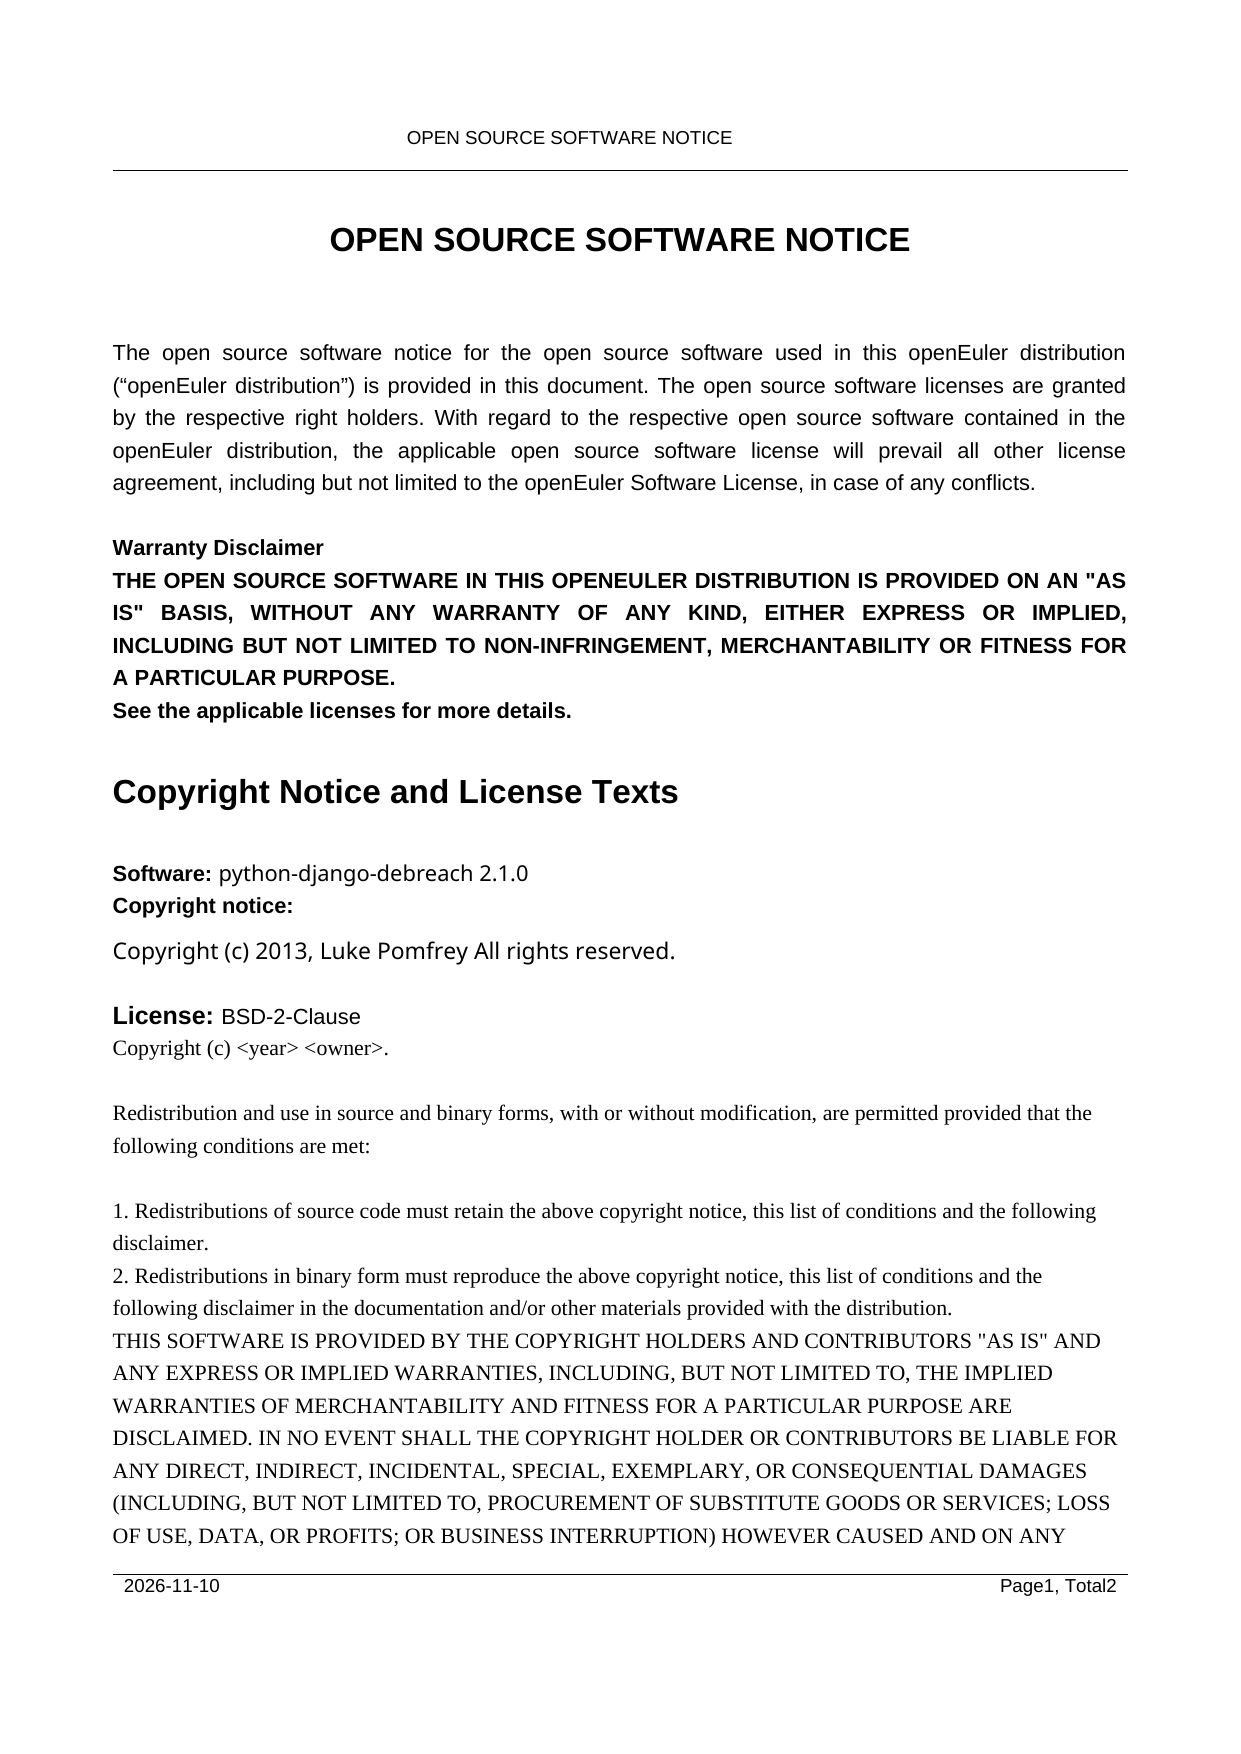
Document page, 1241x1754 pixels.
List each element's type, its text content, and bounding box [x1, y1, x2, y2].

text Copyright Notice and License Texts [112, 759, 1128, 824]
text OPEN SOURCE SOFTWARE NOTICE [112, 206, 1128, 271]
text Warranty Disclaimer [112, 531, 1128, 564]
text The open source software notice for the open source software used in this openEuler distribution (“openEuler distribution”) is provided in this document. The open source software licenses are granted by the respective right holders. With regard to the respective open source software contained in the openEuler distribution, the applicable open source software license will prevail all other license agreement, including but not limited to the openEuler Software License, in case of any conflicts. [112, 336, 1128, 499]
text License: BSD-2-Clause [112, 999, 1128, 1031]
title Software: python-django-debreach 2.1.0 [112, 856, 1128, 889]
text THE OPEN SOURCE SOFTWARE IN THIS OPENEULER DISTRIBUTION IS PROVIDED ON AN "AS IS" BASIS, WITHOUT ANY WARRANTY OF ANY KIND, EITHER EXPRESS OR IMPLIED, INCLUDING BUT NOT LIMITED TO NON-INFRINGEMENT, MERCHANTABILITY OR FITNESS FOR A PARTICULAR PURPOSE. See the applicable licenses for more details. [112, 564, 1128, 726]
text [112, 1031, 1128, 1551]
text Copyright (c) 2013, Luke Pomfrey All rights reserved. [112, 934, 1128, 999]
text Copyright notice: [112, 889, 1128, 921]
